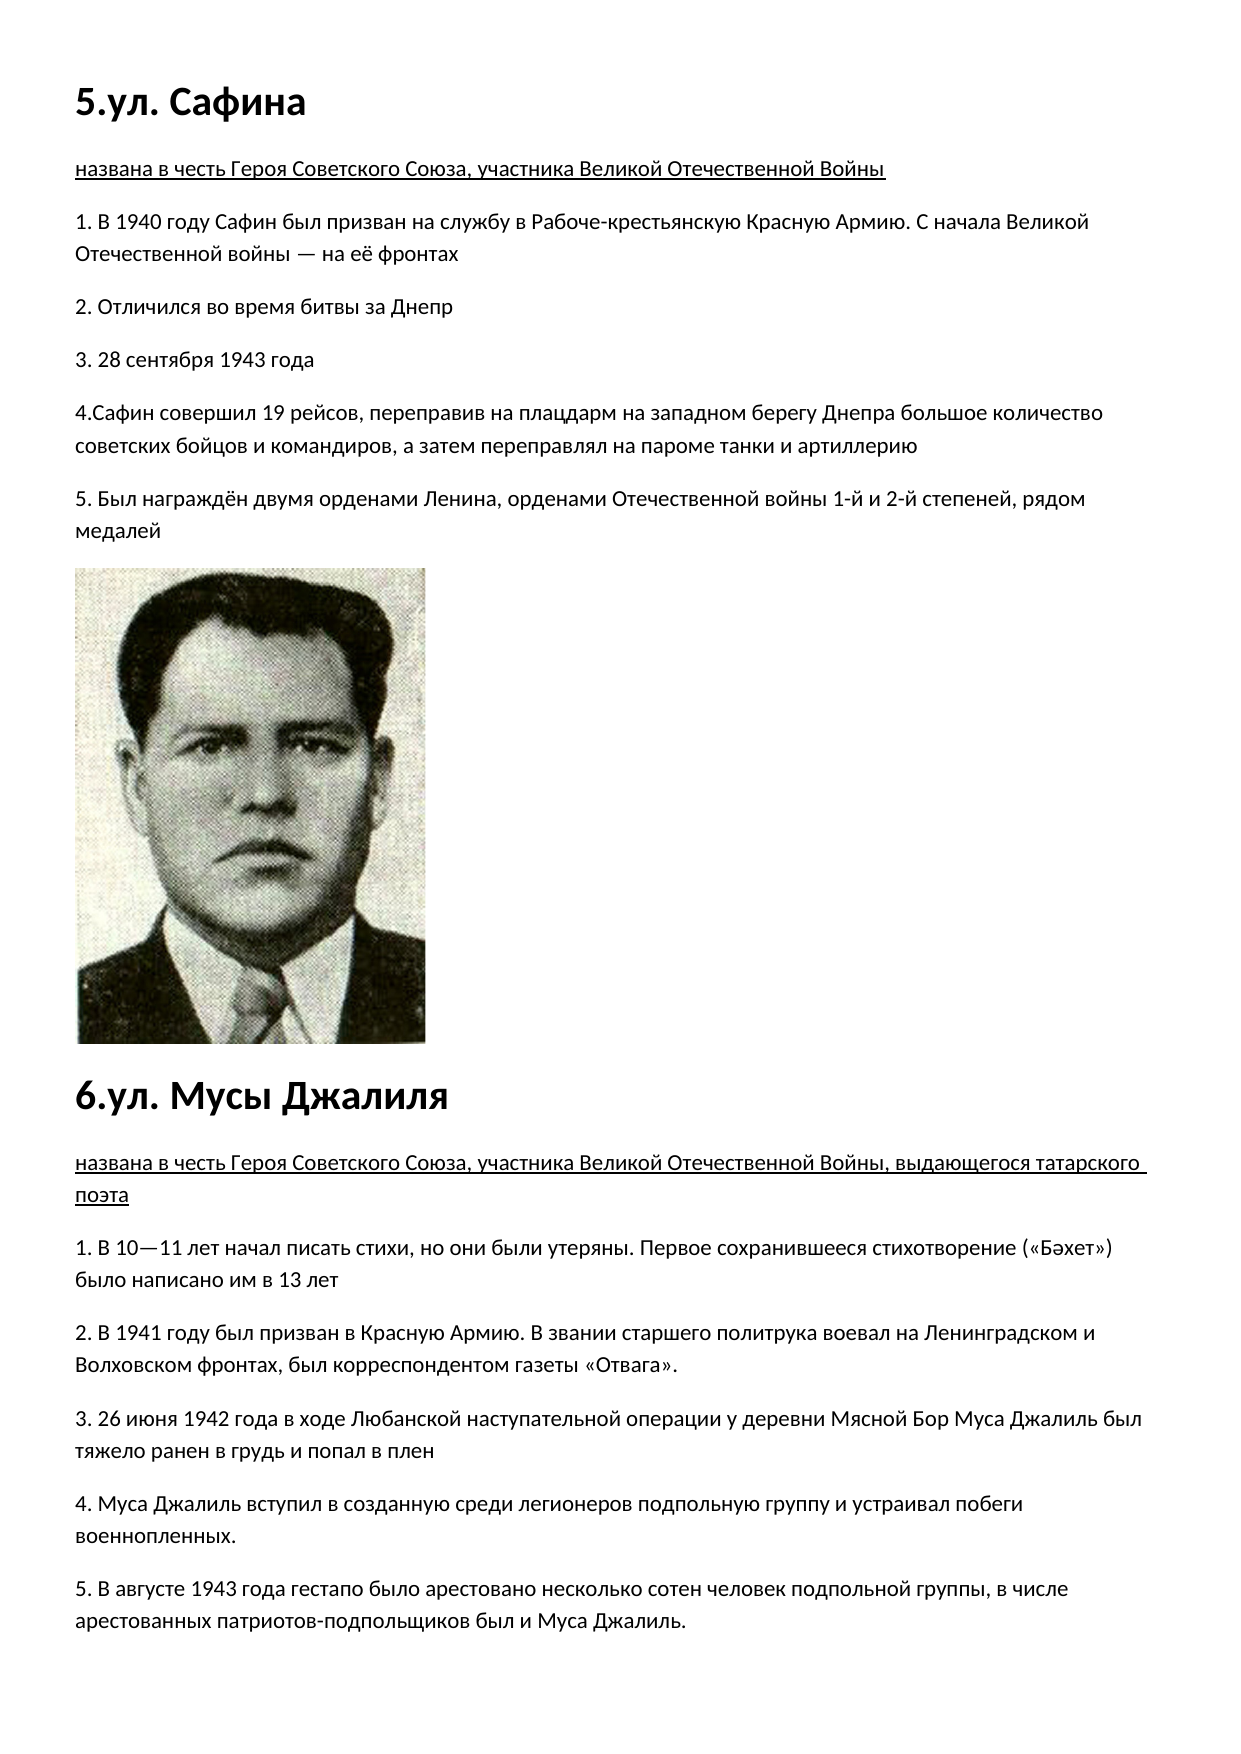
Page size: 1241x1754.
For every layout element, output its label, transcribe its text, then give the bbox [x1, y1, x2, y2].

text 3. 28 сентября 1943 года [75, 346, 1165, 373]
text 5. В августе 1943 года гестапо было арестовано несколько сотен человек подпольной группы, в числе арестованных патриотов-подпольщиков был и Муса Джалиль. [75, 1574, 1165, 1634]
text названа в честь Героя Советского Союза, участника Великой Отечественной Войны [75, 154, 1165, 182]
text 2. Отличился во время битвы за Днепр [75, 292, 1165, 321]
text 5.ул. Сафина [75, 75, 1165, 126]
text 4.Сафин совершил 19 рейсов, переправив на плацдарм на западном берегу Днепра большое количество советских бойцов и командиров, а затем переправлял на пароме танки и артиллерию [75, 398, 1165, 459]
text 1. В 10—11 лет начал писать стихи, но они были утеряны. Первое сохранившееся стихотворение («Бәхет») было написано им в 13 лет [75, 1233, 1165, 1293]
text 2. В 1941 году был призван в Красную Армию. В звании старшего политрука воевал на Ленинградском и Волховском фронтах, был корреспондентом газеты «Отвага». [75, 1318, 1165, 1379]
text названа в честь Героя Советского Союза, участника Великой Отечественной Войны, выдающегося татарского поэта [75, 1148, 1165, 1208]
text 5. Был награждён двумя орденами Ленина, орденами Отечественной войны 1-й и 2-й степеней, рядом медалей [75, 484, 1165, 544]
text 4. Муса Джалиль вступил в созданную среди легионеров подпольную группу и устраивал побеги военнопленных. [75, 1489, 1165, 1549]
picture [75, 568, 426, 1044]
text 6.ул. Мусы Джалиля [75, 1069, 1165, 1119]
text 3. 26 июня 1942 года в ходе Любанской наступательной операции у деревни Мясной Бор Муса Джалиль был тяжело ранен в грудь и попал в плен [75, 1404, 1165, 1464]
text 1. В 1940 году Сафин был призван на службу в Рабоче-крестьянскую Красную Армию. С начала Великой Отечественной войны — на её фронтах [75, 207, 1165, 267]
